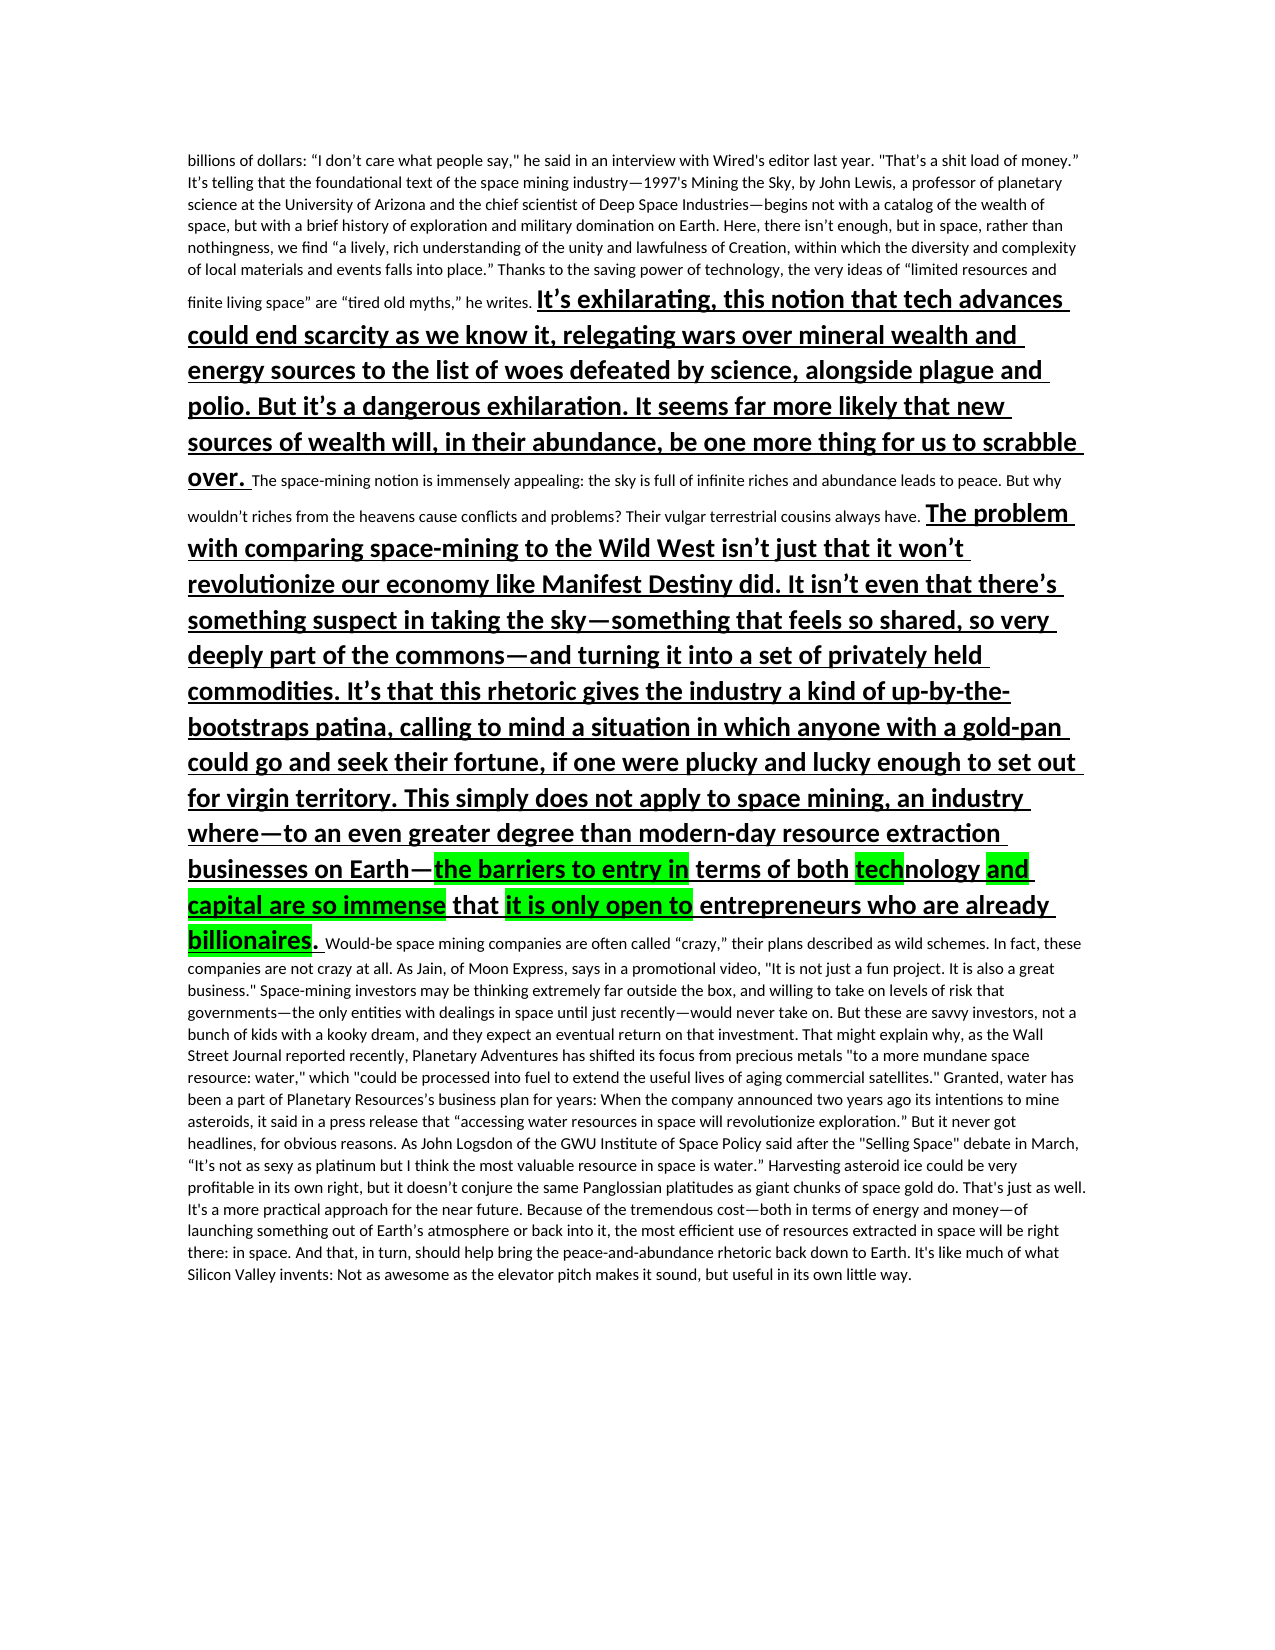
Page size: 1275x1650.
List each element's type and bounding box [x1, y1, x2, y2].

text [187, 150, 1087, 1285]
